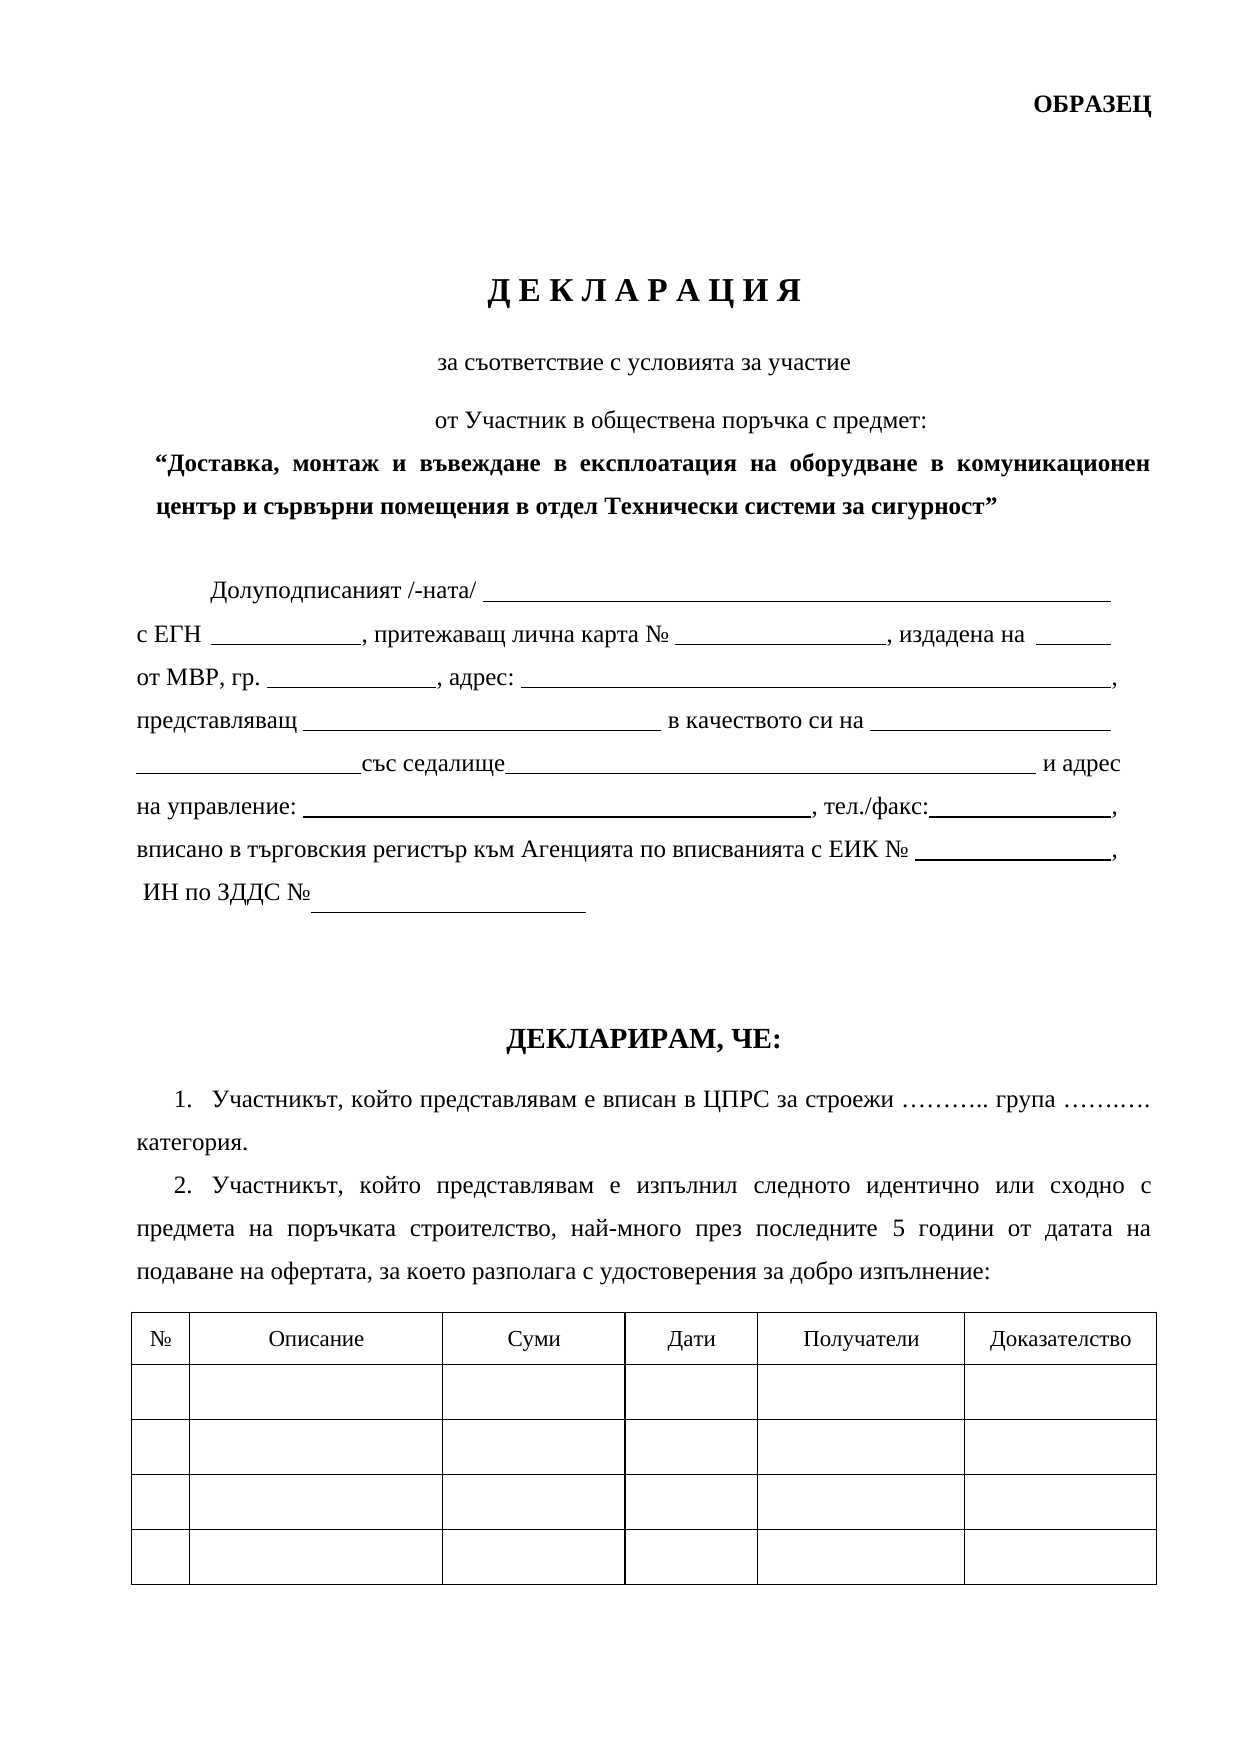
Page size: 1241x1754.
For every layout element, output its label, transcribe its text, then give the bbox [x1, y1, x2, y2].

table_cell [965, 1475, 1156, 1529]
table_cell [965, 1530, 1156, 1583]
text с ЕГН , притежаващ лична карта № , издадена на [136, 619, 1152, 647]
text на управление: , тел./факс: , вписано в търговския регистър към Агенцията по вписванията с ЕИК № , [136, 791, 1152, 863]
table_cell [443, 1365, 624, 1419]
table_cell [443, 1475, 624, 1529]
table_cell [758, 1365, 964, 1419]
table_cell [190, 1420, 442, 1474]
table_cell [626, 1365, 757, 1419]
table_cell [626, 1530, 757, 1583]
table_header Дати [626, 1313, 757, 1364]
table_cell [626, 1475, 757, 1529]
table_cell [132, 1365, 189, 1419]
title ОБРАЗЕЦ [136, 89, 1152, 117]
table_header Доказателство [965, 1313, 1156, 1364]
text ИН по ЗДДС № [136, 877, 1152, 916]
table_cell [626, 1420, 757, 1474]
table_cell [190, 1365, 442, 1419]
title за съответствие с условията за участие [136, 347, 1152, 376]
table_cell [443, 1530, 624, 1583]
table_header Суми [443, 1313, 624, 1364]
list Участникът, който представлявам е вписан в ЦПРС за строежи ……….. група …….…. категория. [136, 1084, 1152, 1156]
table_cell [758, 1475, 964, 1529]
table_cell [758, 1420, 964, 1474]
table_cell [190, 1530, 442, 1583]
table_cell [132, 1475, 189, 1529]
table_cell [965, 1365, 1156, 1419]
title Д Е К Л А Р А Ц И Я [136, 271, 1152, 309]
text “Доставка, монтаж и въвеждане в експлоатация на оборудване в комуникационен център и сървърни помещения в отдел Технически системи за сигурност” [155, 448, 1152, 520]
table_cell [758, 1530, 964, 1583]
text със седалище и адрес [136, 748, 1152, 777]
table_header Описание [190, 1313, 442, 1364]
text представляващ в качеството си на [136, 705, 1152, 734]
text от МВР, гр. , адрес: , [136, 662, 1152, 691]
subtitle ДЕКЛАРИРАМ, ЧЕ: [136, 1021, 1152, 1054]
table_cell [132, 1420, 189, 1474]
text от Участник в обществена поръчка с предмет: [210, 405, 1152, 434]
table_cell [190, 1475, 442, 1529]
table_cell [132, 1530, 189, 1583]
table_cell [965, 1420, 1156, 1474]
list Участникът, който представлявам е изпълнил следнoтo идентично или сходно с предмета на поръчката строителство, най-много през последните 5 години от датата на подаване на офертата, за коeто разполага с удостоверения за добро изпълнение: [136, 1170, 1152, 1285]
text Долуподписаният /-ната/ [136, 576, 1152, 604]
table_header № [132, 1313, 189, 1364]
table_cell [443, 1420, 624, 1474]
table_header Получатели [758, 1313, 964, 1364]
